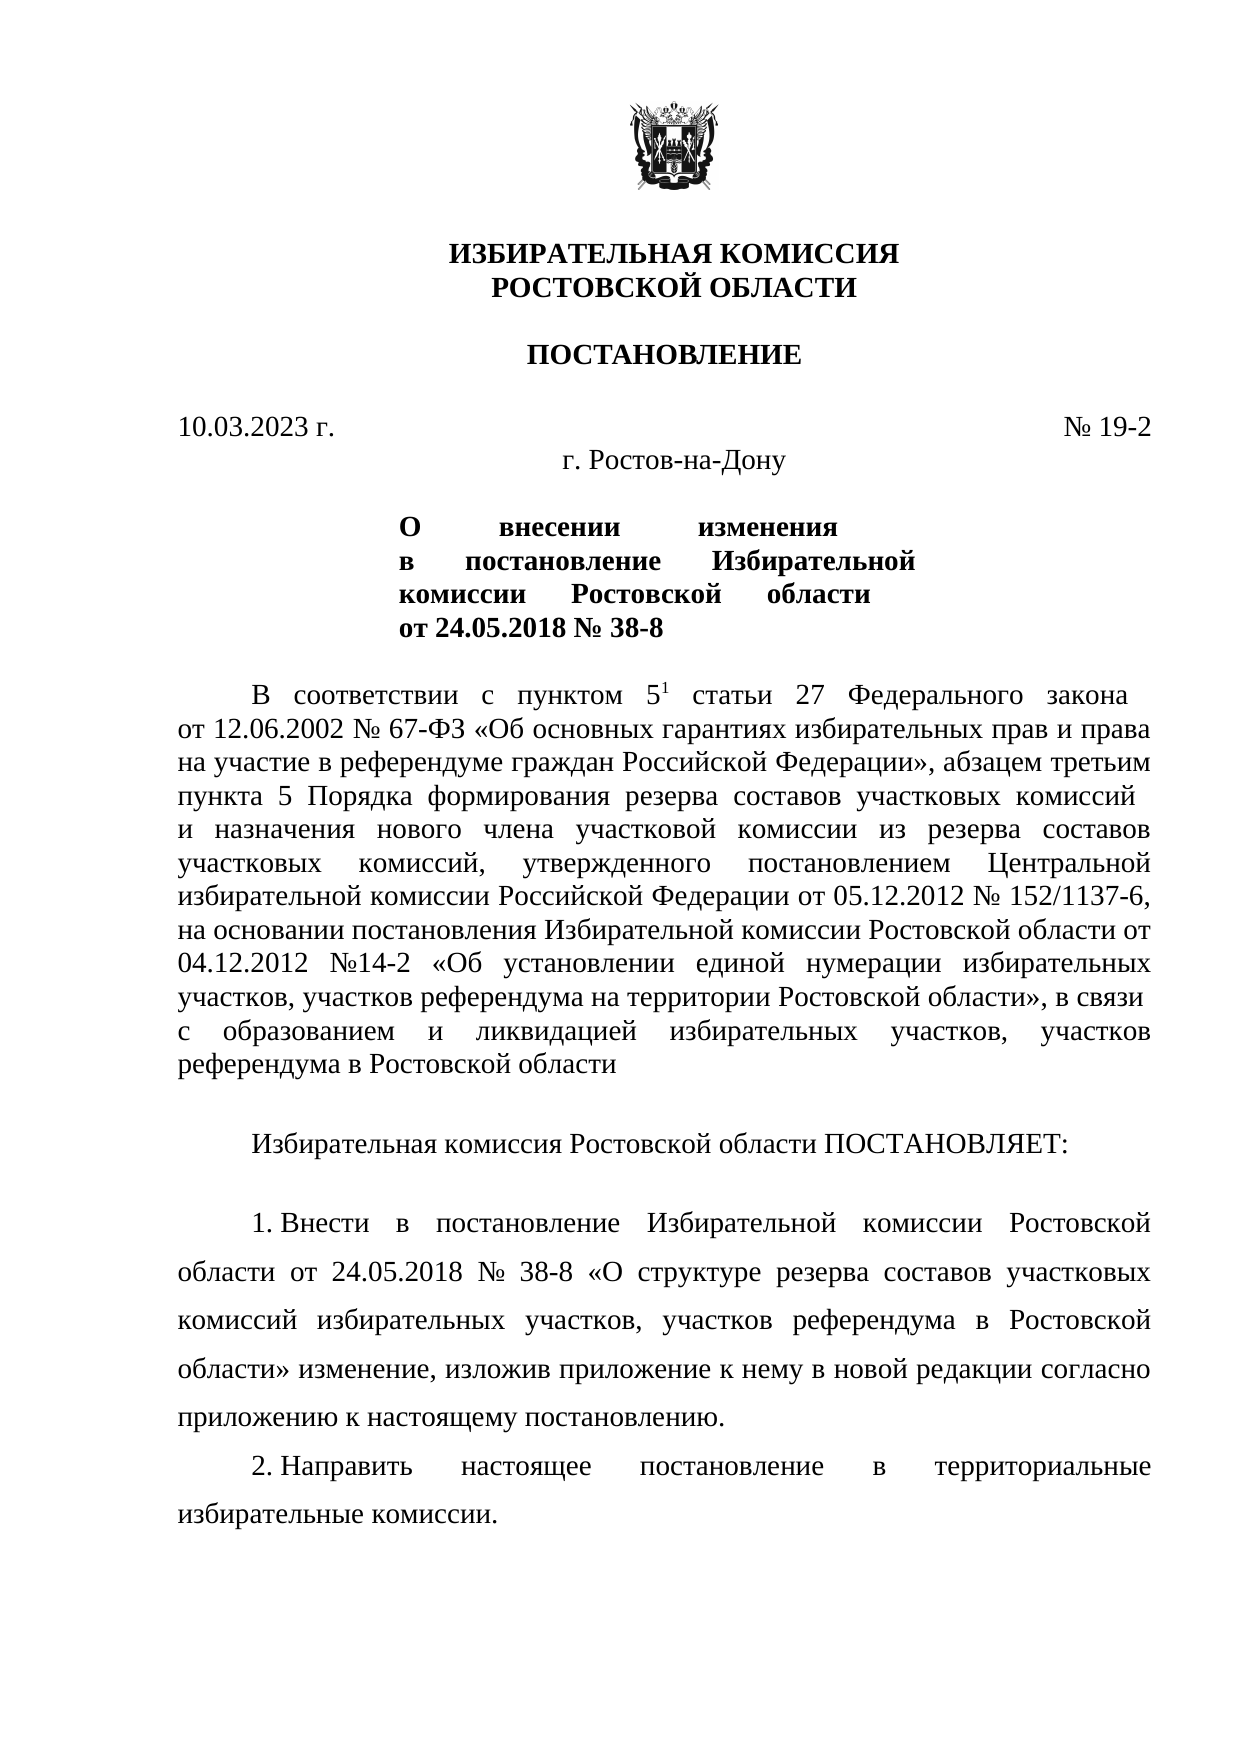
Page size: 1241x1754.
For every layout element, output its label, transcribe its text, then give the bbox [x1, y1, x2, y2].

text О внесении изменения в постановление Избирательной комиссии Ростовской области от 24.05.2018 № 38-8 [399, 509, 916, 644]
text В соответствии с пунктом 51 статьи 27 Федерального закона от № 67-ФЗ «Об основных гарантиях избирательных прав и права на участие в референдуме граждан Российской Федерации», абзацем третьим пункта 5 Порядка формирования резерва составов участковых комиссий и назначения нового члена участковой комиссии из резерва составов участковых комиссий, утвержденного постановлением Центральной избирательной комиссии Российской Федерации от № 152/1137-6, на основании постановления Избирательной комиссии Ростовской области от №14-2 «Об установлении единой нумерации избирательных участков, участков референдума на территории Ростовской области», в связи с образованием и ликвидацией избирательных участков, участков референдума в Ростовской области [177, 677, 1152, 1080]
text Избирательная комиссия Ростовской области ПОСТАНОВЛЯЕТ: [177, 1126, 1152, 1159]
table_header 10.03.2023 г. [166, 409, 664, 442]
table_header № 19-2 [664, 409, 1163, 442]
text г. Ростов-на-Дону [177, 442, 1171, 476]
subtitle ПОСТАНОВЛЕНИЕ [177, 337, 1152, 371]
text РОСТОВСКОЙ ОБЛАСТИ [177, 270, 1171, 303]
text 2. Направить настоящее постановление в территориальные избирательные комиссии. [177, 1448, 1152, 1530]
text ИЗБИРАТЕЛЬНАЯ КОМИССИЯ [177, 220, 1171, 270]
picture [629, 101, 719, 190]
text 1. Внести в постановление Избирательной комиссии Ростовской области от 24.05.2018 № 38-8 «О структуре резерва составов участковых комиссий избирательных участков, участков референдума в Ростовской области» изменение, изложив приложение к нему в новой редакции согласно приложению к настоящему постановлению. [177, 1205, 1152, 1433]
